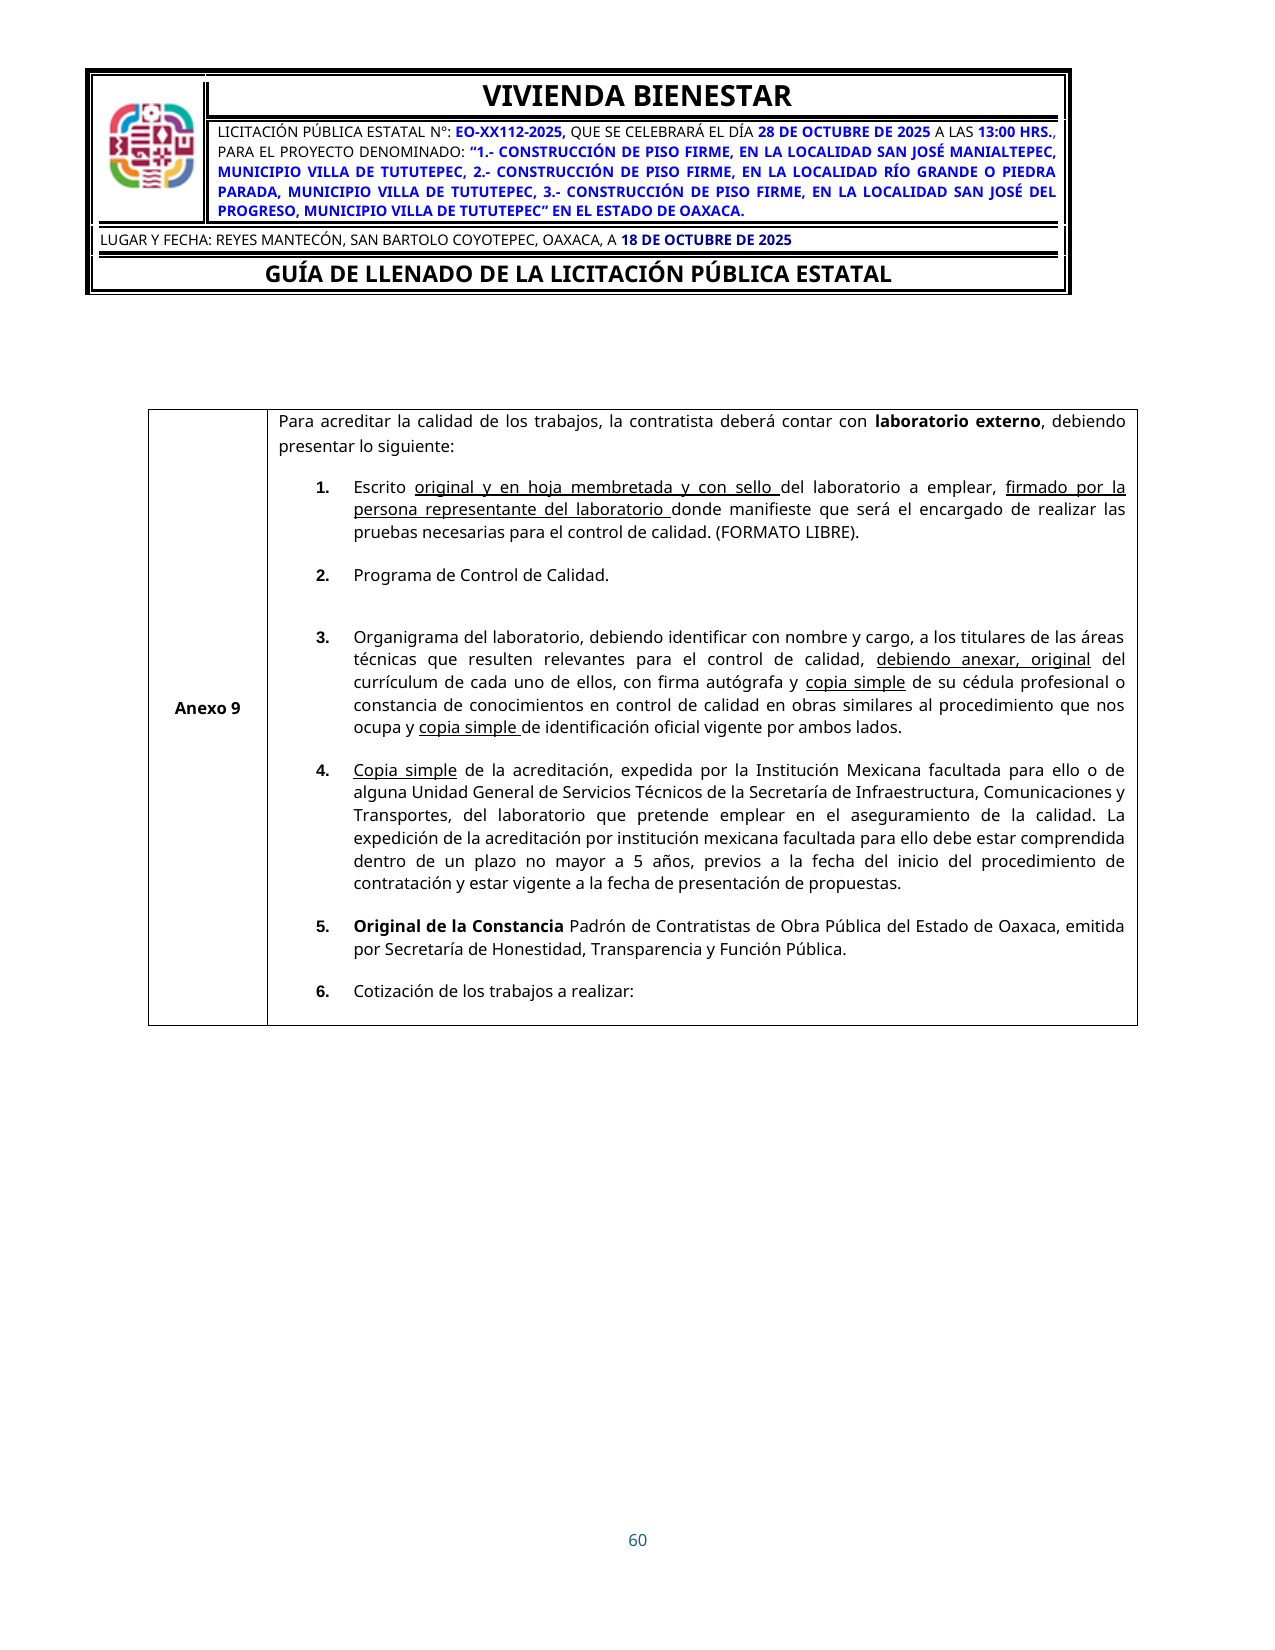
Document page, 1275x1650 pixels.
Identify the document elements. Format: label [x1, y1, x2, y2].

picture [98, 95, 203, 194]
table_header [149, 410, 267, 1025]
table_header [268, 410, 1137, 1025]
